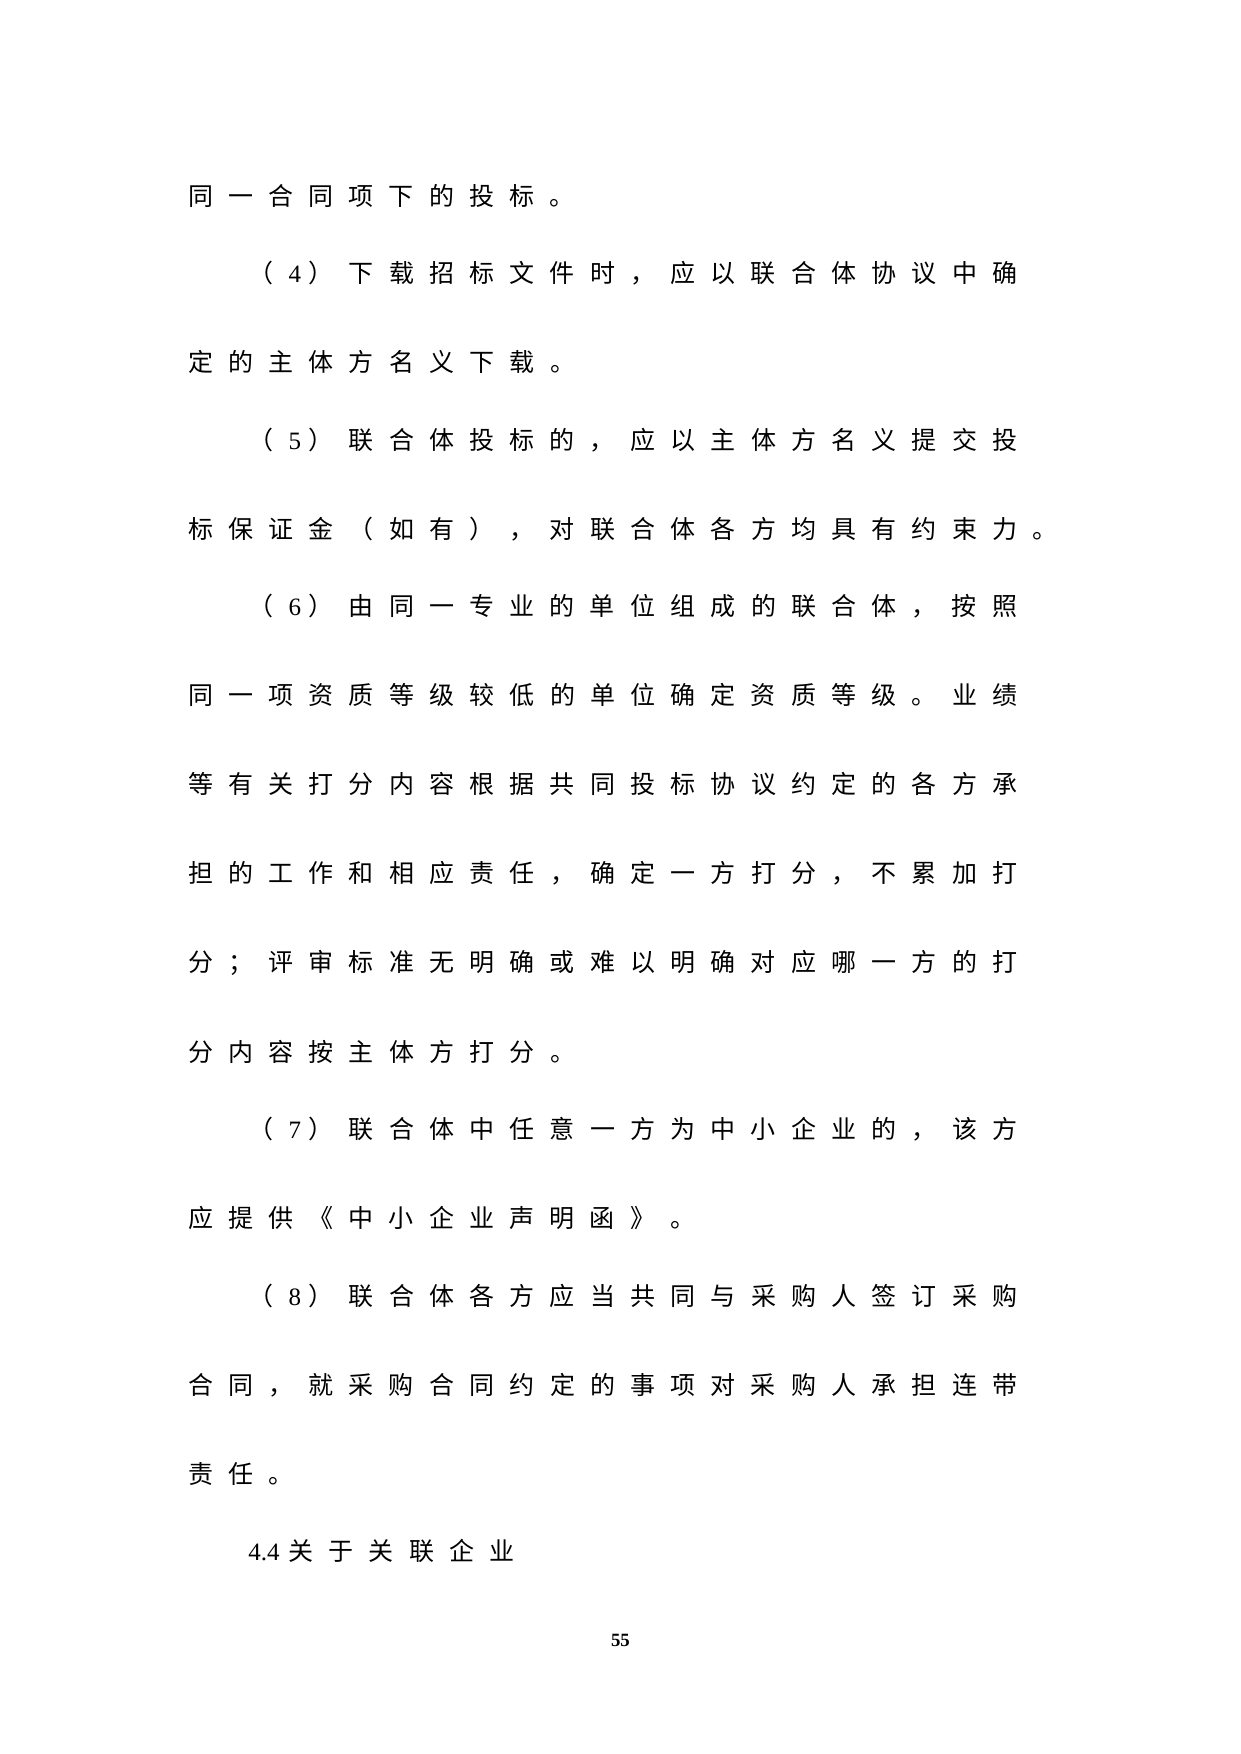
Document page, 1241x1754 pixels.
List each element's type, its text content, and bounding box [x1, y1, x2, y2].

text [188, 164, 1052, 224]
text （4）下载招标文件时，应以联合体协议中确定的主体方名义下载。 [188, 242, 1052, 390]
text （5）联合体投标的，应以主体方名义提交投标保证金（如有），对联合体各方均具有约束力。 [188, 408, 1052, 557]
text 4.4 关于关联企业 [188, 1520, 1052, 1579]
text （6）由同一专业的单位组成的联合体，按照同一项资质等级较低的单位确定资质等级。业绩等有关打分内容根据共同投标协议约定的各方承担的工作和相应责任，确定一方打分，不累加打分；评审标准无明确或难以明确对应哪一方的打分内容按主体方打分。 [188, 575, 1052, 1080]
text （8）联合体各方应当共同与采购人签订采购合同，就采购合同约定的事项对采购人承担连带责任。 [188, 1264, 1052, 1502]
text （7）联合体中任意一方为中小企业的，该方应提供《中小企业声明函》。 [188, 1098, 1052, 1246]
